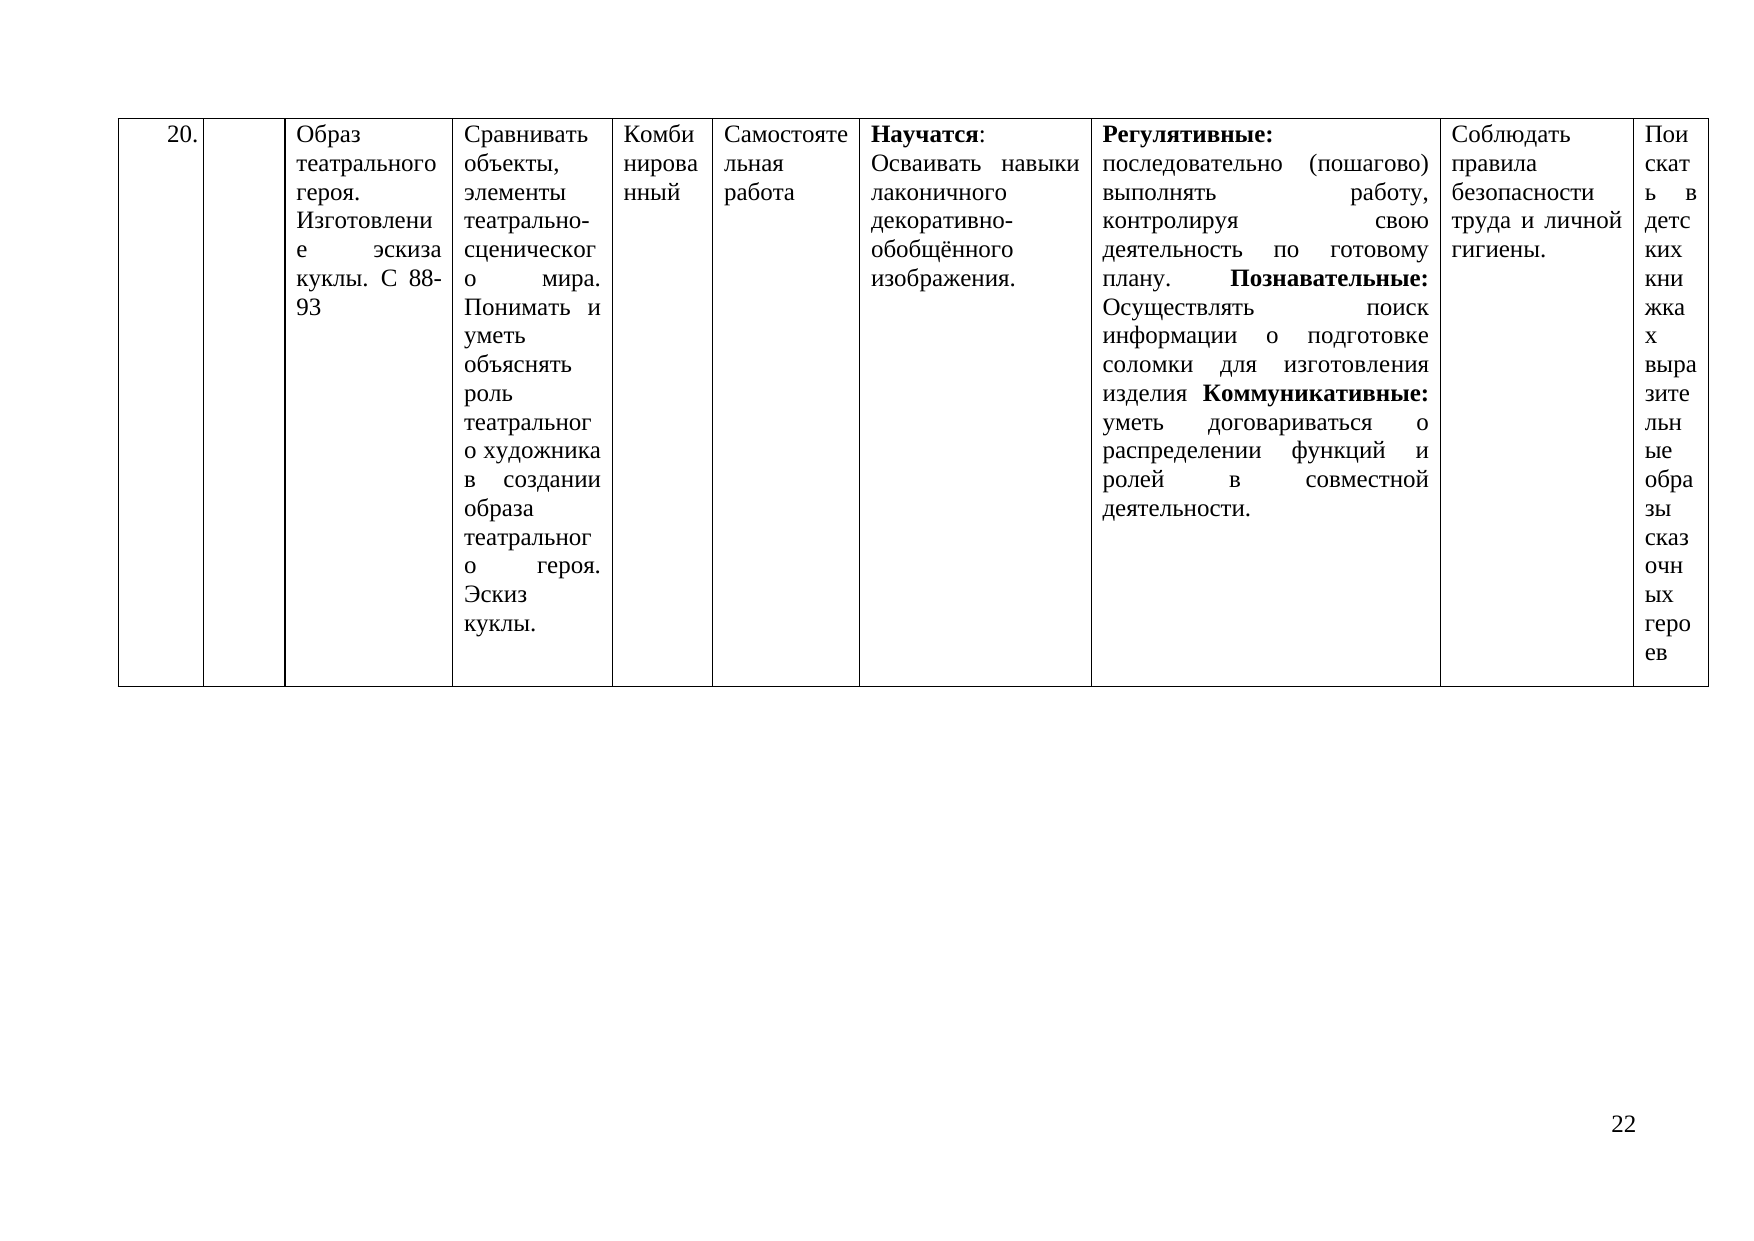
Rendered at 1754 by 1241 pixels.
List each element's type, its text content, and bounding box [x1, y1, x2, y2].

table_cell Научатся: Осваивать навыки лаконичного декоративно-обобщённого изображения. [860, 119, 1091, 686]
table_cell Комбинированный [613, 119, 712, 686]
table_cell [119, 119, 203, 686]
table_cell Регулятивные: последовательно (пошагово) выполнять работу, контролируя свою деятельность по готовому плану. Познавательные: Осуществлять поиск информации о подготовке соломки для изготовления изделия Коммуникативные: уметь договариваться о распределении функций и ролей в совместной деятельности. [1092, 119, 1440, 686]
table_cell Сравнивать объекты, элементы театрально-сценического мира. Понимать и уметь объяснять роль театрального художника в создании образа театрального героя. Эскиз куклы. [453, 119, 612, 686]
table_cell [204, 119, 284, 686]
table_cell Поискать в детских книжках выразительные образы сказочных героев [1634, 119, 1708, 686]
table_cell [713, 119, 859, 686]
table_cell Образ театрального героя. Изготовление эскиза куклы. С 88-93 [286, 119, 452, 686]
table_cell Соблюдать правила безопасности труда и личной гигиены. [1441, 119, 1633, 686]
